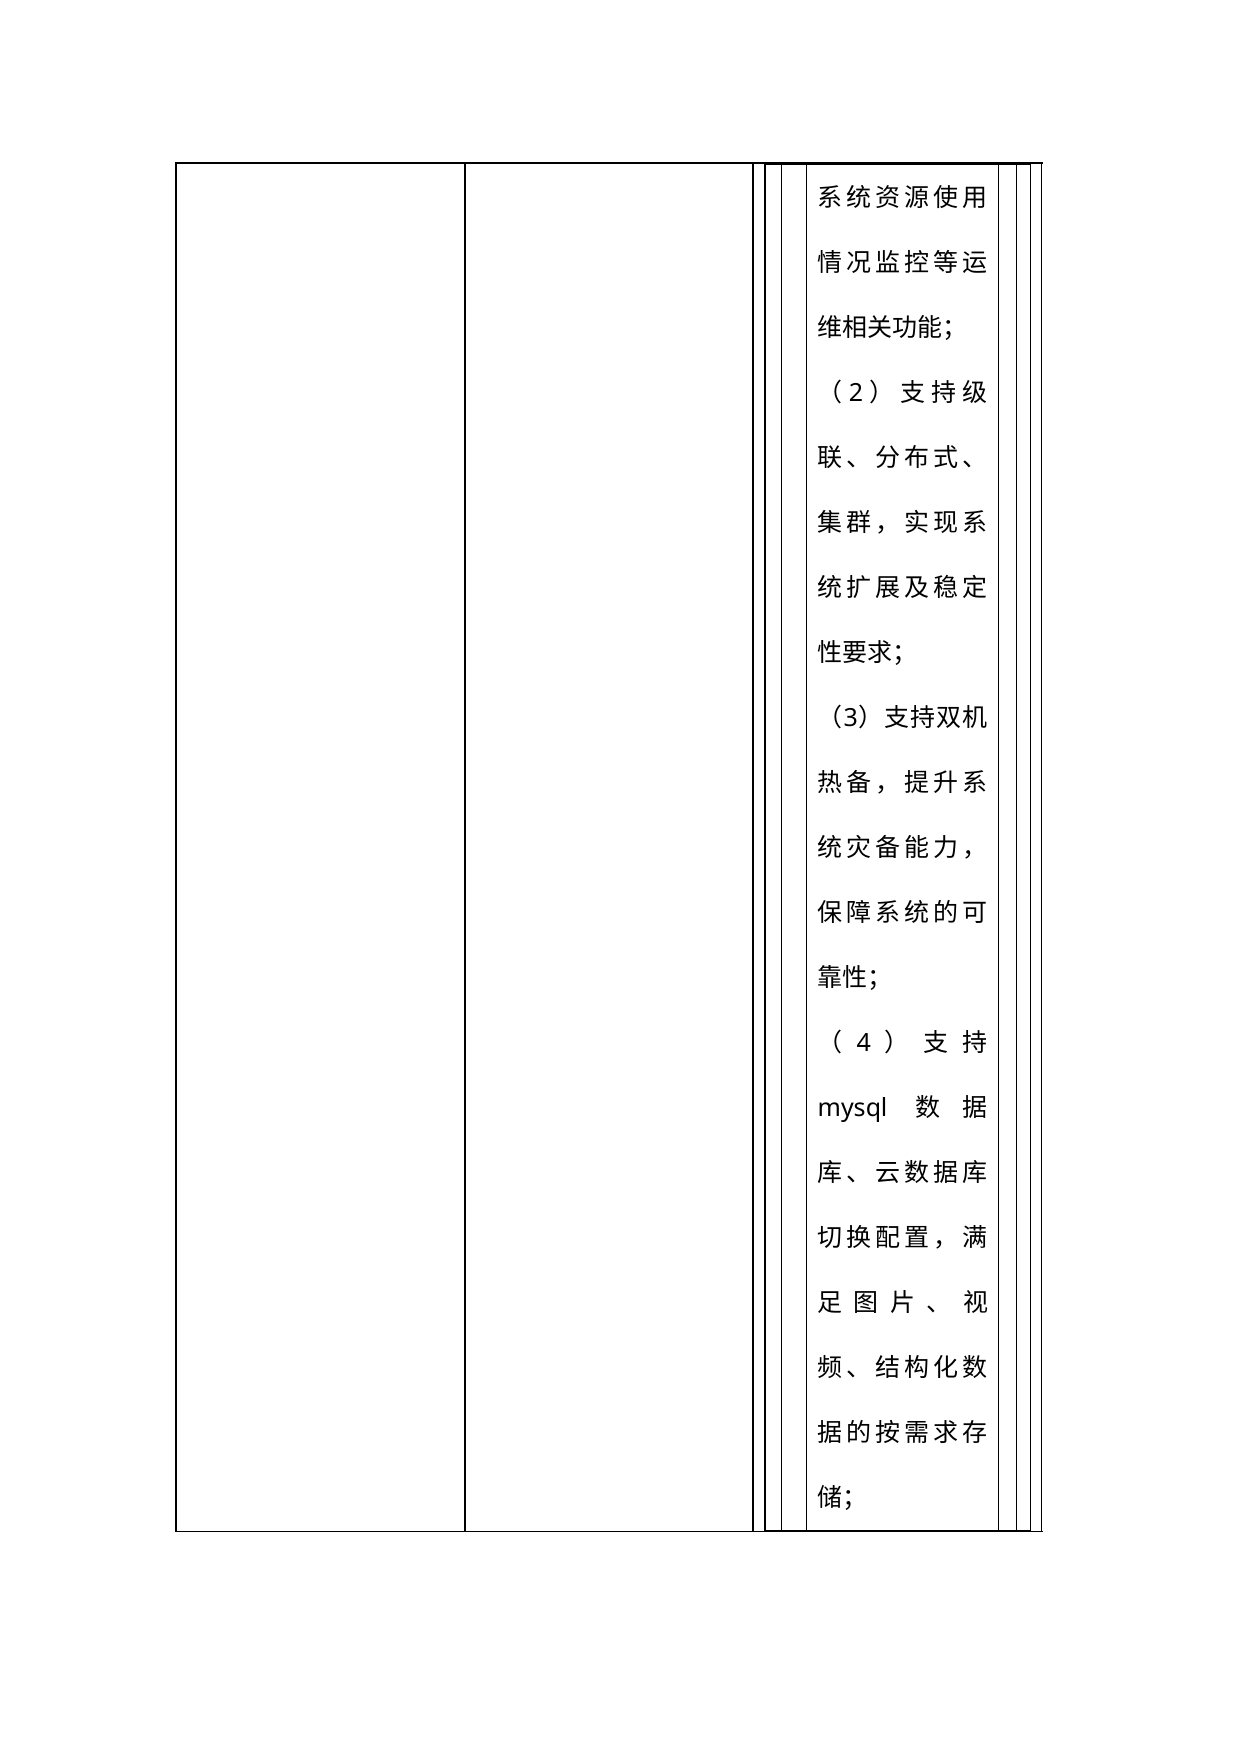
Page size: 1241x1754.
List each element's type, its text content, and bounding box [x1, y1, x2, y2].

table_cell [782, 165, 806, 1530]
table_cell ★ [466, 164, 752, 1531]
table_cell 1 [177, 164, 464, 1531]
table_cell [754, 164, 764, 1531]
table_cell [1017, 165, 1030, 1530]
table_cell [1031, 164, 1041, 1531]
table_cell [766, 165, 781, 1530]
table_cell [999, 165, 1016, 1530]
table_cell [807, 165, 998, 1530]
